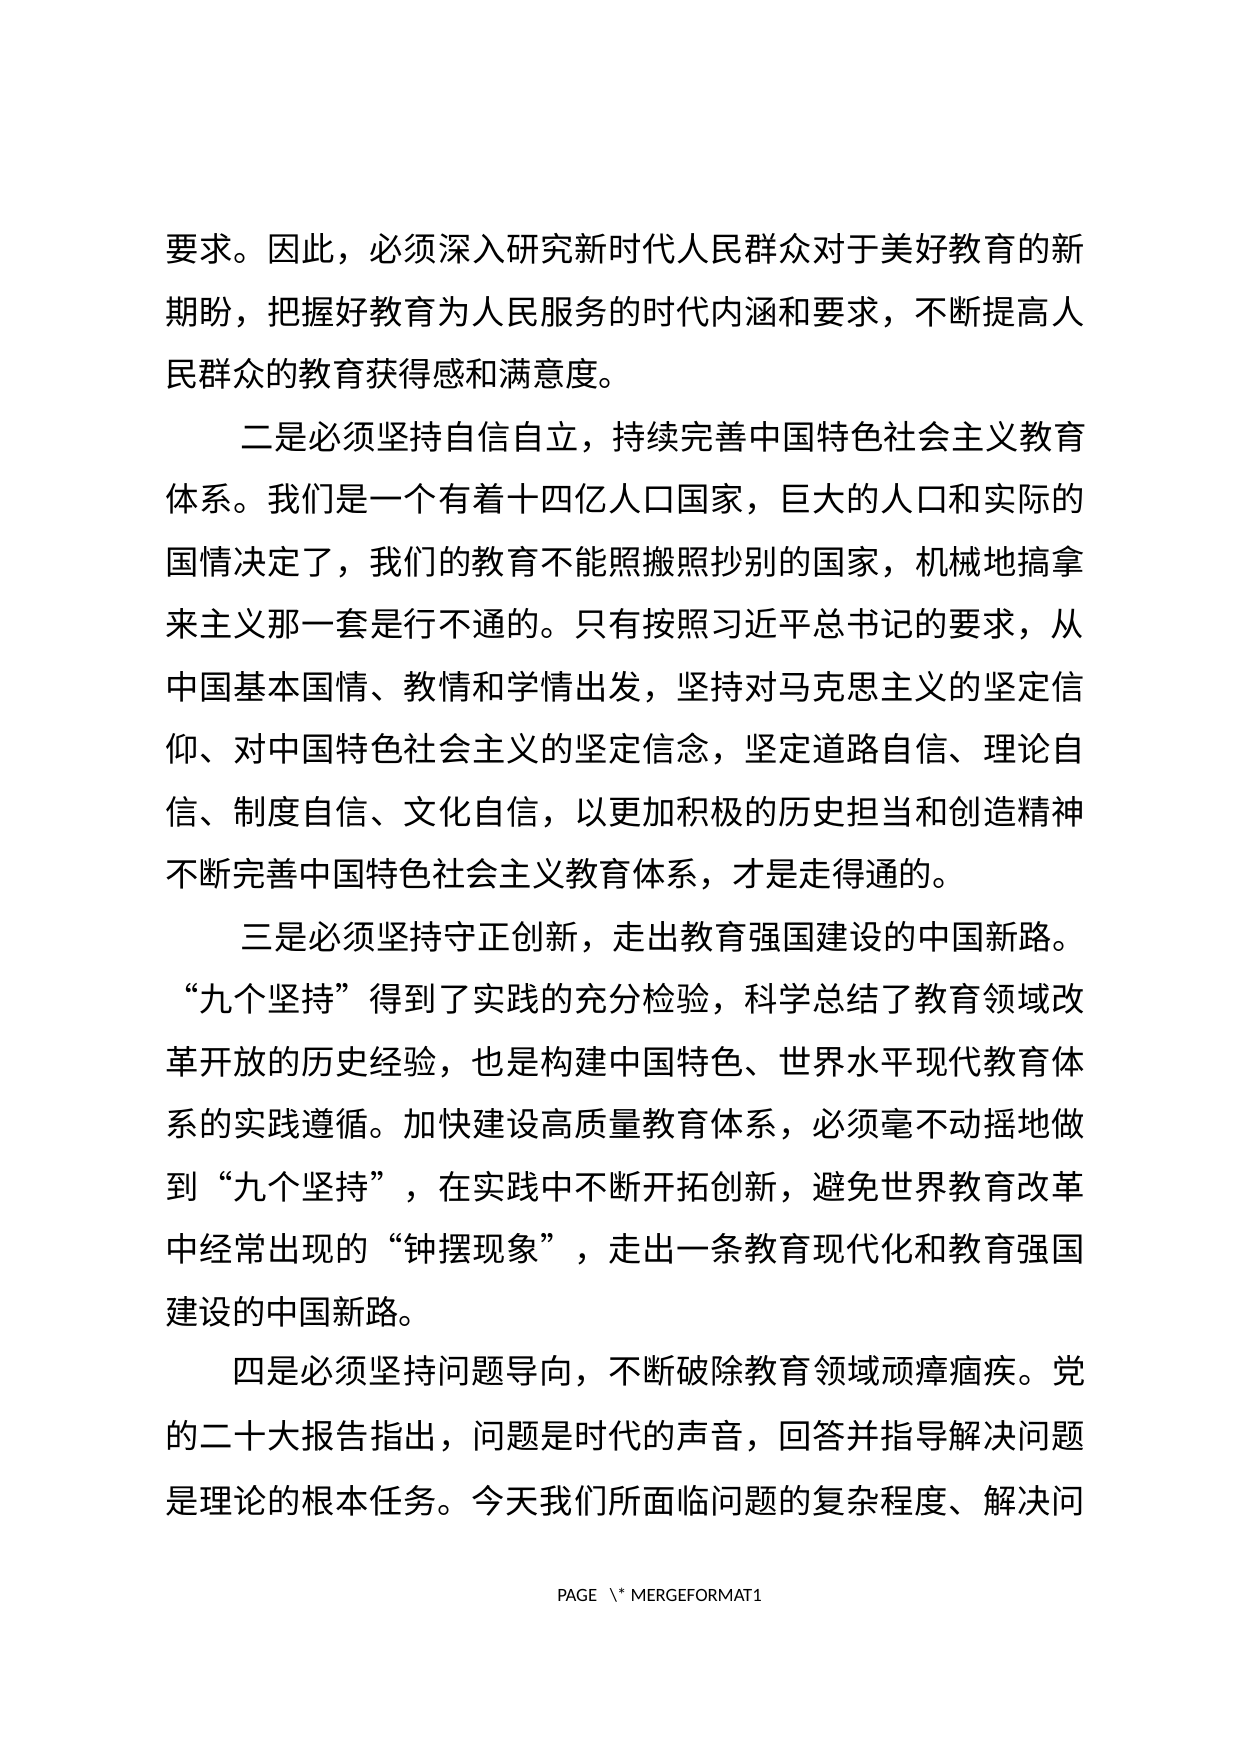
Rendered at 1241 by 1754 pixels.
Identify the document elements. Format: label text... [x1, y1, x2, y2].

subtitle 二是必须坚持自信自立，持续完善中国特色社会主义教育体系。我们是一个有着十四亿人口国家，巨大的人口和实际的国情决定了，我们的教育不能照搬照抄别的国家，机械地搞拿来主义那一套是行不通的。只有按照习近平总书记的要求，从中国基本国情、教情和学情出发，坚持对马克思主义的坚定信仰、对中国特色社会主义的坚定信念，坚定道路自信、理论自信、制度自信、文化自信，以更加积极的历史担当和创造精神不断完善中国特色社会主义教育体系，才是走得通的。 [165, 399, 1087, 899]
subtitle 三是必须坚持守正创新，走出教育强国建设的中国新路。“九个坚持”得到了实践的充分检验，科学总结了教育领域改革开放的历史经验，也是构建中国特色、世界水平现代教育体系的实践遵循。加快建设高质量教育体系，必须毫不动摇地做到“九个坚持”，在实践中不断开拓创新，避免世界教育改革中经常出现的“钟摆现象”，走出一条教育现代化和教育强国建设的中国新路。 [165, 899, 1087, 1337]
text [165, 1337, 1087, 1532]
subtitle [165, 212, 1087, 399]
